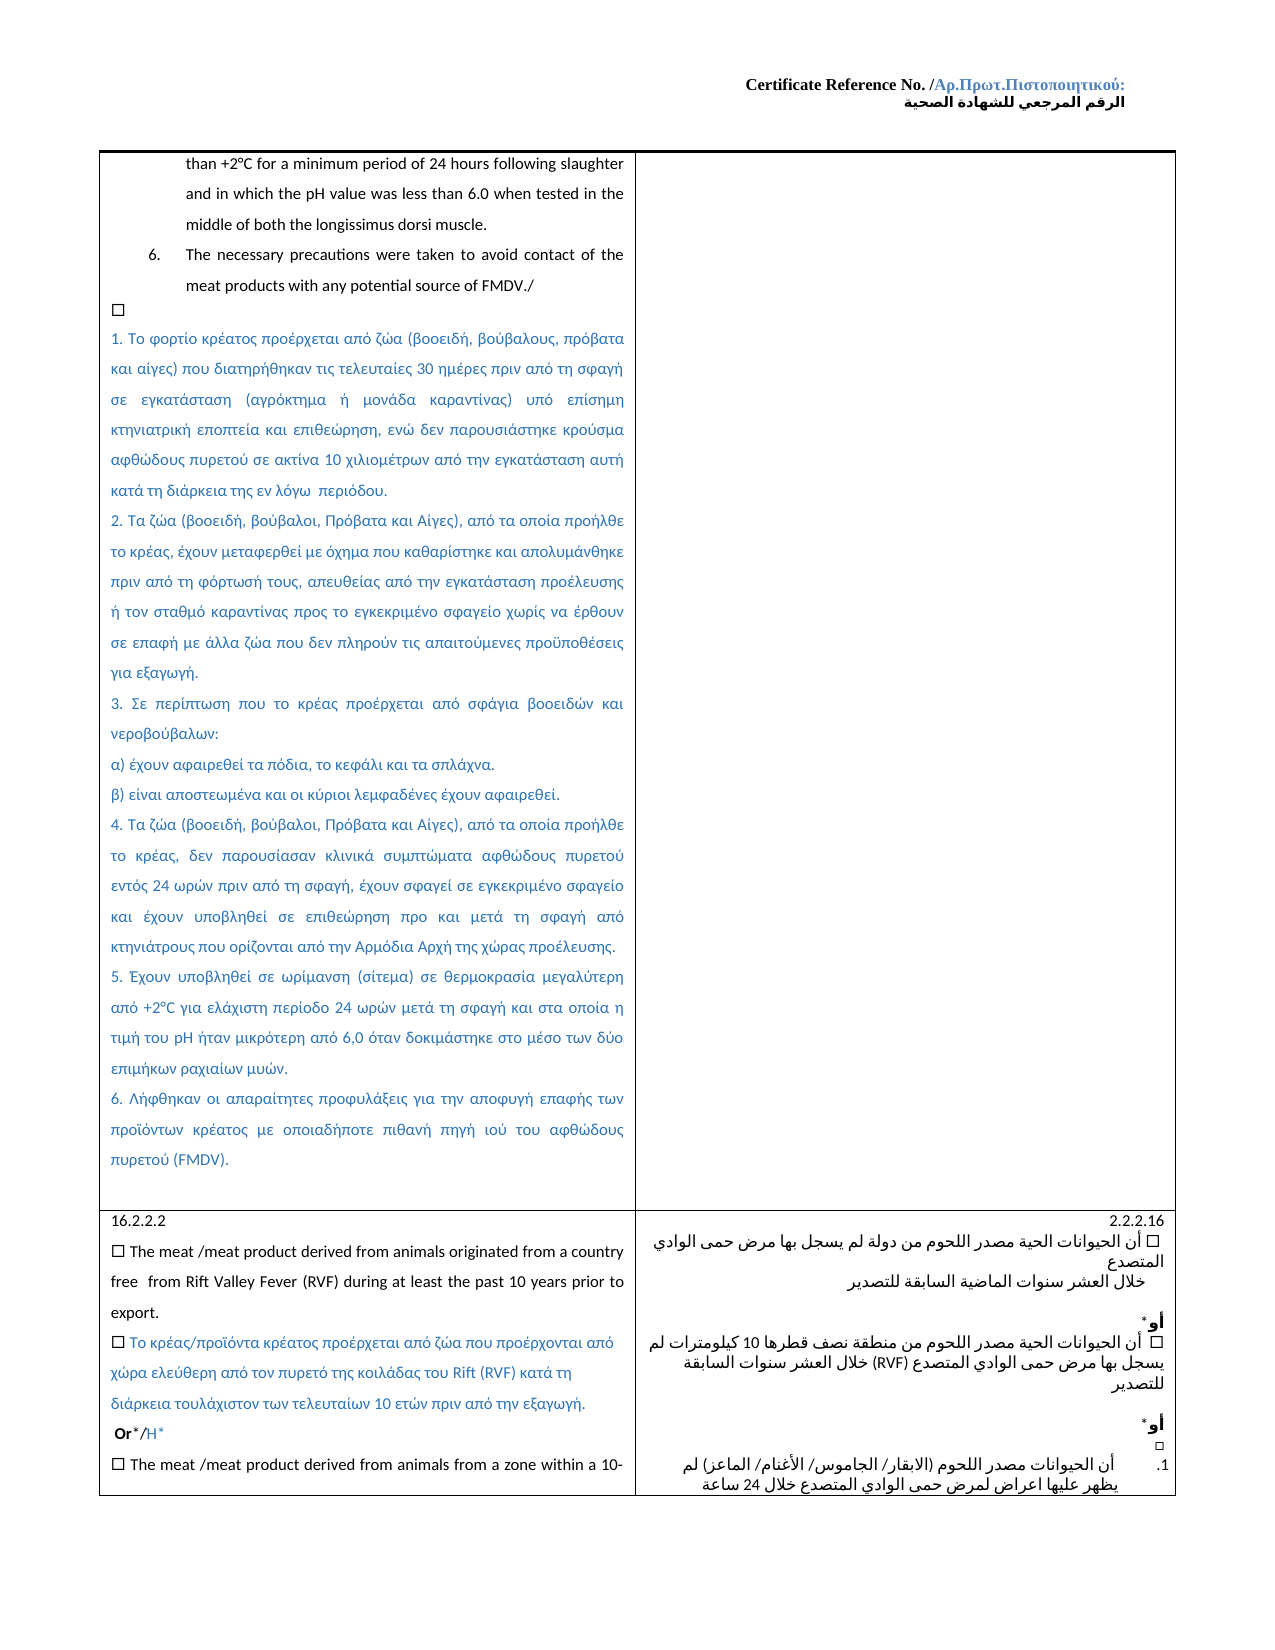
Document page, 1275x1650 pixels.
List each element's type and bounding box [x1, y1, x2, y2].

table_cell [636, 153, 1175, 1209]
table_cell [100, 1211, 635, 1495]
table_cell [100, 153, 635, 1209]
table_cell [636, 1211, 1175, 1495]
